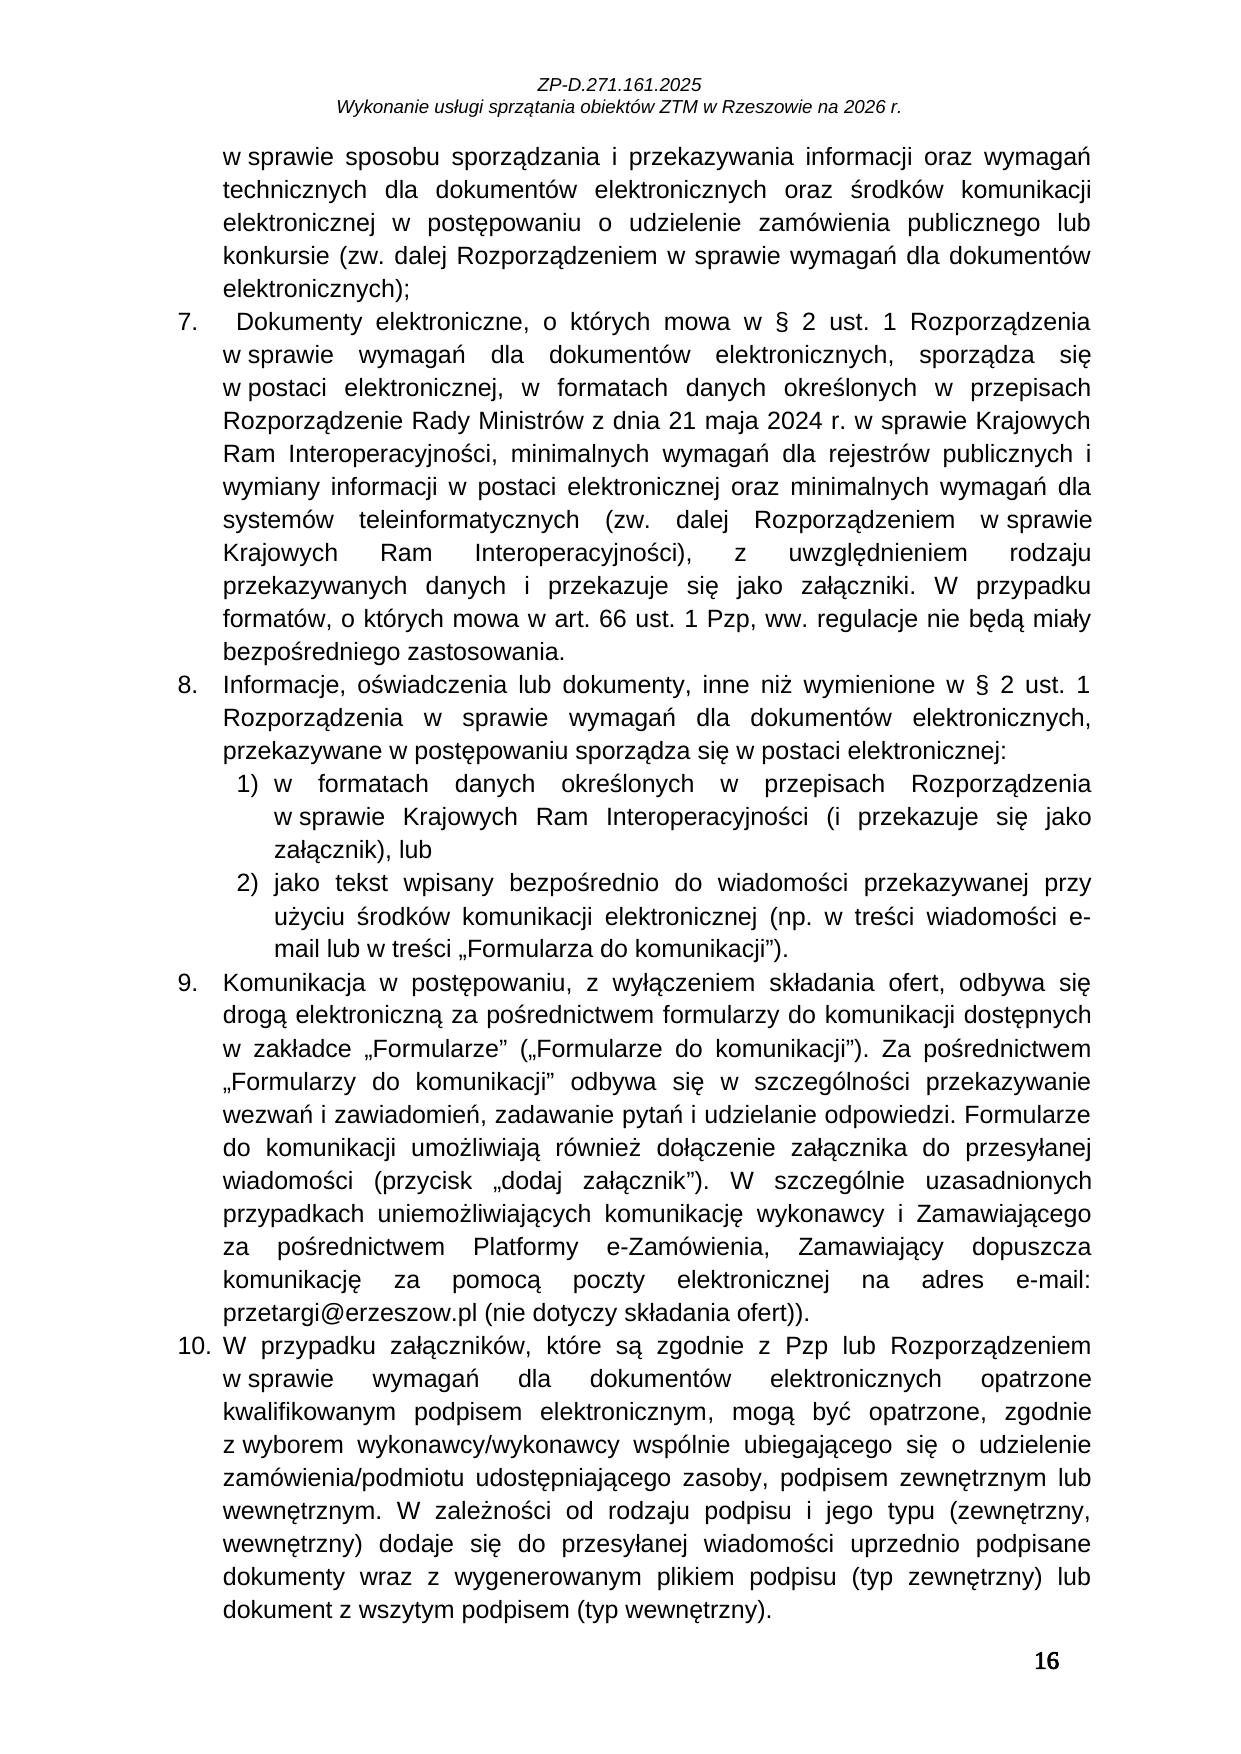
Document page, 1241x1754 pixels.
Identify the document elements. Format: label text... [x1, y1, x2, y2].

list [177, 142, 1092, 303]
list Komunikacja w postępowaniu, z wyłączeniem składania ofert, odbywa się drogą elektroniczną za pośrednictwem formularzy do komunikacji dostępnych w zakładce „Formularze” („Formularze do komunikacji”). Za pośrednictwem „Formularzy do komunikacji” odbywa się w szczególności przekazywanie wezwań i zawiadomień, zadawanie pytań i udzielanie odpowiedzi. Formularze do komunikacji umożliwiają również dołączenie załącznika do przesyłanej wiadomości (przycisk „dodaj załącznik”). W szczególnie uzasadnionych przypadkach uniemożliwiających komunikację wykonawcy i Zamawiającego za pośrednictwem Platformy e-Zamówienia, Zamawiający dopuszcza komunikację za pomocą poczty elektronicznej na adres e-mail: przetargi@erzeszow.pl (nie dotyczy składania ofert)). [177, 967, 1092, 1326]
list w formatach danych określonych w przepisach Rozporządzenia w sprawie Krajowych Ram Interoperacyjności (i przekazuje się jako załącznik), lub [236, 769, 1092, 864]
list Informacje, oświadczenia lub dokumenty, inne niż wymienione w § 2 ust. 1 Rozporządzenia w sprawie wymagań dla dokumentów elektronicznych, przekazywane w postępowaniu sporządza się w postaci elektronicznej: [177, 670, 1092, 765]
list jako tekst wpisany bezpośrednio do wiadomości przekazywanej przy użyciu środków komunikacji elektronicznej (np. w treści wiadomości e-mail lub w treści „Formularza do komunikacji”). [236, 868, 1092, 963]
list W przypadku załączników, które są zgodnie z Pzp lub Rozporządzeniem w sprawie wymagań dla dokumentów elektronicznych opatrzone kwalifikowanym podpisem elektronicznym, mogą być opatrzone, zgodnie z wyborem wykonawcy/wykonawcy wspólnie ubiegającego się o udzielenie zamówienia/podmiotu udostępniającego zasoby, podpisem zewnętrznym lub wewnętrznym. W zależności od rodzaju podpisu i jego typu (zewnętrzny, wewnętrzny) dodaje się do przesyłanej wiadomości uprzednio podpisane dokumenty wraz z wygenerowanym plikiem podpisu (typ zewnętrzny) lub dokument z wszytym podpisem (typ wewnętrzny). [177, 1331, 1092, 1624]
list Dokumenty elektroniczne, o których mowa w § 2 ust. 1 Rozporządzenia w sprawie wymagań dla dokumentów elektronicznych, sporządza się w postaci elektronicznej, w formatach danych określonych w przepisach Rozporządzenie Rady Ministrów z dnia 21 maja 2024 r. w sprawie Krajowych Ram Interoperacyjności, minimalnych wymagań dla rejestrów publicznych i wymiany informacji w postaci elektronicznej oraz minimalnych wymagań dla systemów teleinformatycznych (zw. dalej Rozporządzeniem w sprawie Krajowych Ram Interoperacyjności), z uwzględnieniem rodzaju przekazywanych danych i przekazuje się jako załączniki. W przypadku formatów, o których mowa w art. 66 ust. 1 Pzp, ww. regulacje nie będą miały bezpośredniego zastosowania. [177, 307, 1092, 666]
